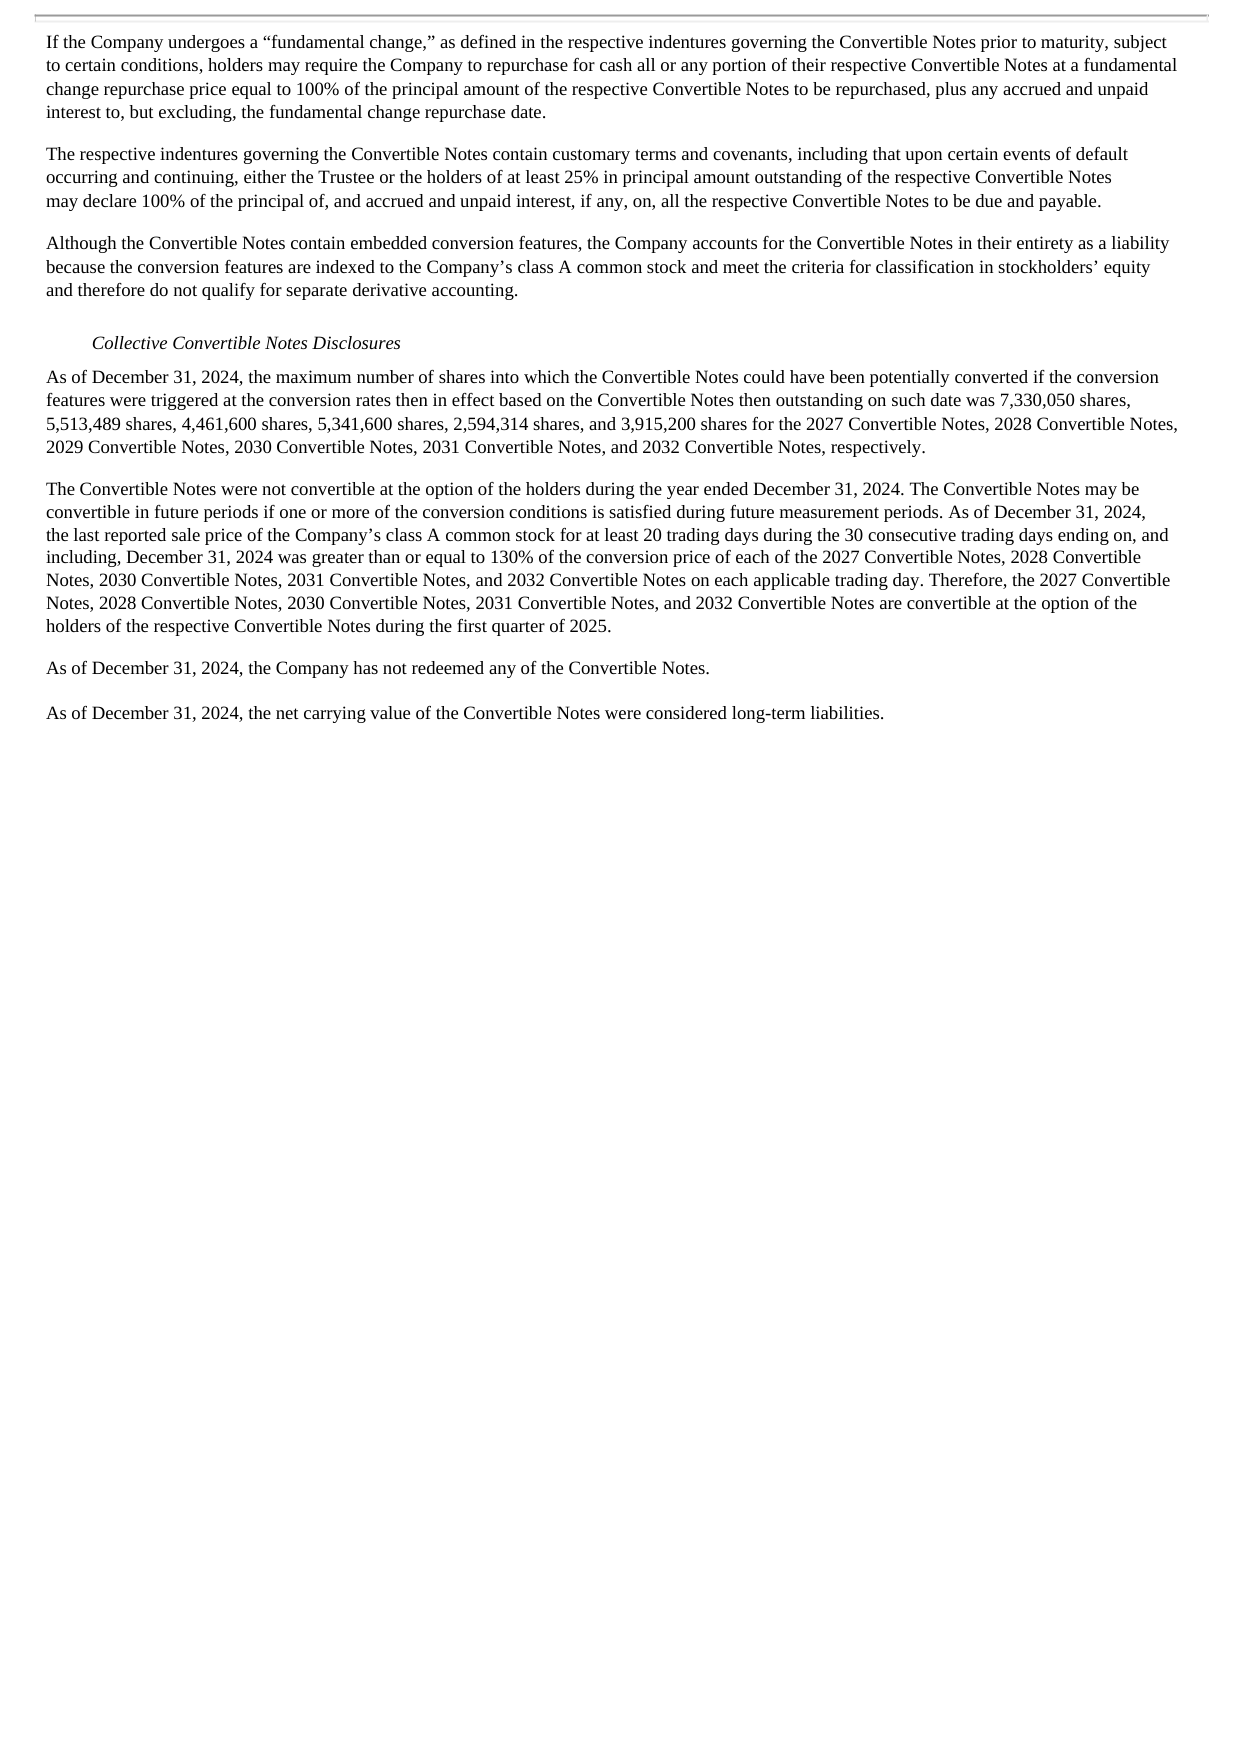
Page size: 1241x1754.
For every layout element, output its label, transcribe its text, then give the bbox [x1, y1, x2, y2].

text If the Company undergoes a “fundamental change,” as defined in the respective indentures governing the Convertible Notes prior to maturity, subject to certain conditions, holders may require the Company to repurchase for cash all or any portion of their respective Convertible Notes at a fundamental change repurchase price equal to 100% of the principal amount of the respective Convertible Notes to be repurchased, plus any accrued and unpaid interest to, but excluding, the fundamental change repurchase date. [46, 31, 1186, 122]
text As of December 31, 2024, the maximum number of shares into which the Convertible Notes could have been potentially converted if the conversion features were triggered at the conversion rates then in effect based on the Convertible Notes then outstanding on such date was 7,330,050 shares, 5,513,489 shares, 4,461,600 shares, 5,341,600 shares, 2,594,314 shares, and 3,915,200 shares for the 2027 Convertible Notes, 2028 Convertible Notes, 2029 Convertible Notes, 2030 Convertible Notes, 2031 Convertible Notes, and 2032 Convertible Notes, respectively. [46, 366, 1180, 457]
text Collective Convertible Notes Disclosures [92, 332, 1186, 354]
picture [32, 14, 1209, 24]
text As of December 31, 2024, the Company has not redeemed any of the Convertible Notes. [46, 657, 1186, 679]
text Although the Convertible Notes contain embedded conversion features, the Company accounts for the Convertible Notes in their entirety as a liability because the conversion features are indexed to the Company’s class A common stock and meet the criteria for classification in stockholders’ equity and therefore do not qualify for separate derivative accounting. [46, 232, 1182, 301]
text The Convertible Notes were not convertible at the option of the holders during the year ended December 31, 2024. The Convertible Notes may be convertible in future periods if one or more of the conversion conditions is satisfied during future measurement periods. As of December 31, 2024, the last reported sale price of the Company’s class A common stock for at least 20 trading days during the 30 consecutive trading days ending on, and including, December 31, 2024 was greater than or equal to 130% of the conversion price of each of the 2027 Convertible Notes, 2028 Convertible Notes, 2030 Convertible Notes, 2031 Convertible Notes, and 2032 Convertible Notes on each applicable trading day. Therefore, the 2027 Convertible Notes, 2028 Convertible Notes, 2030 Convertible Notes, 2031 Convertible Notes, and 2032 Convertible Notes are convertible at the option of the holders of the respective Convertible Notes during the first quarter of 2025. [46, 478, 1174, 636]
text The respective indentures governing the Convertible Notes contain customary terms and covenants, including that upon certain events of default occurring and continuing, either the Trustee or the holders of at least 25% in principal amount outstanding of the respective Convertible Notes may declare 100% of the principal of, and accrued and unpaid interest, if any, on, all the respective Convertible Notes to be due and payable. [46, 143, 1149, 211]
text As of December 31, 2024, the net carrying value of the Convertible Notes were considered long-term liabilities. [46, 702, 1186, 724]
